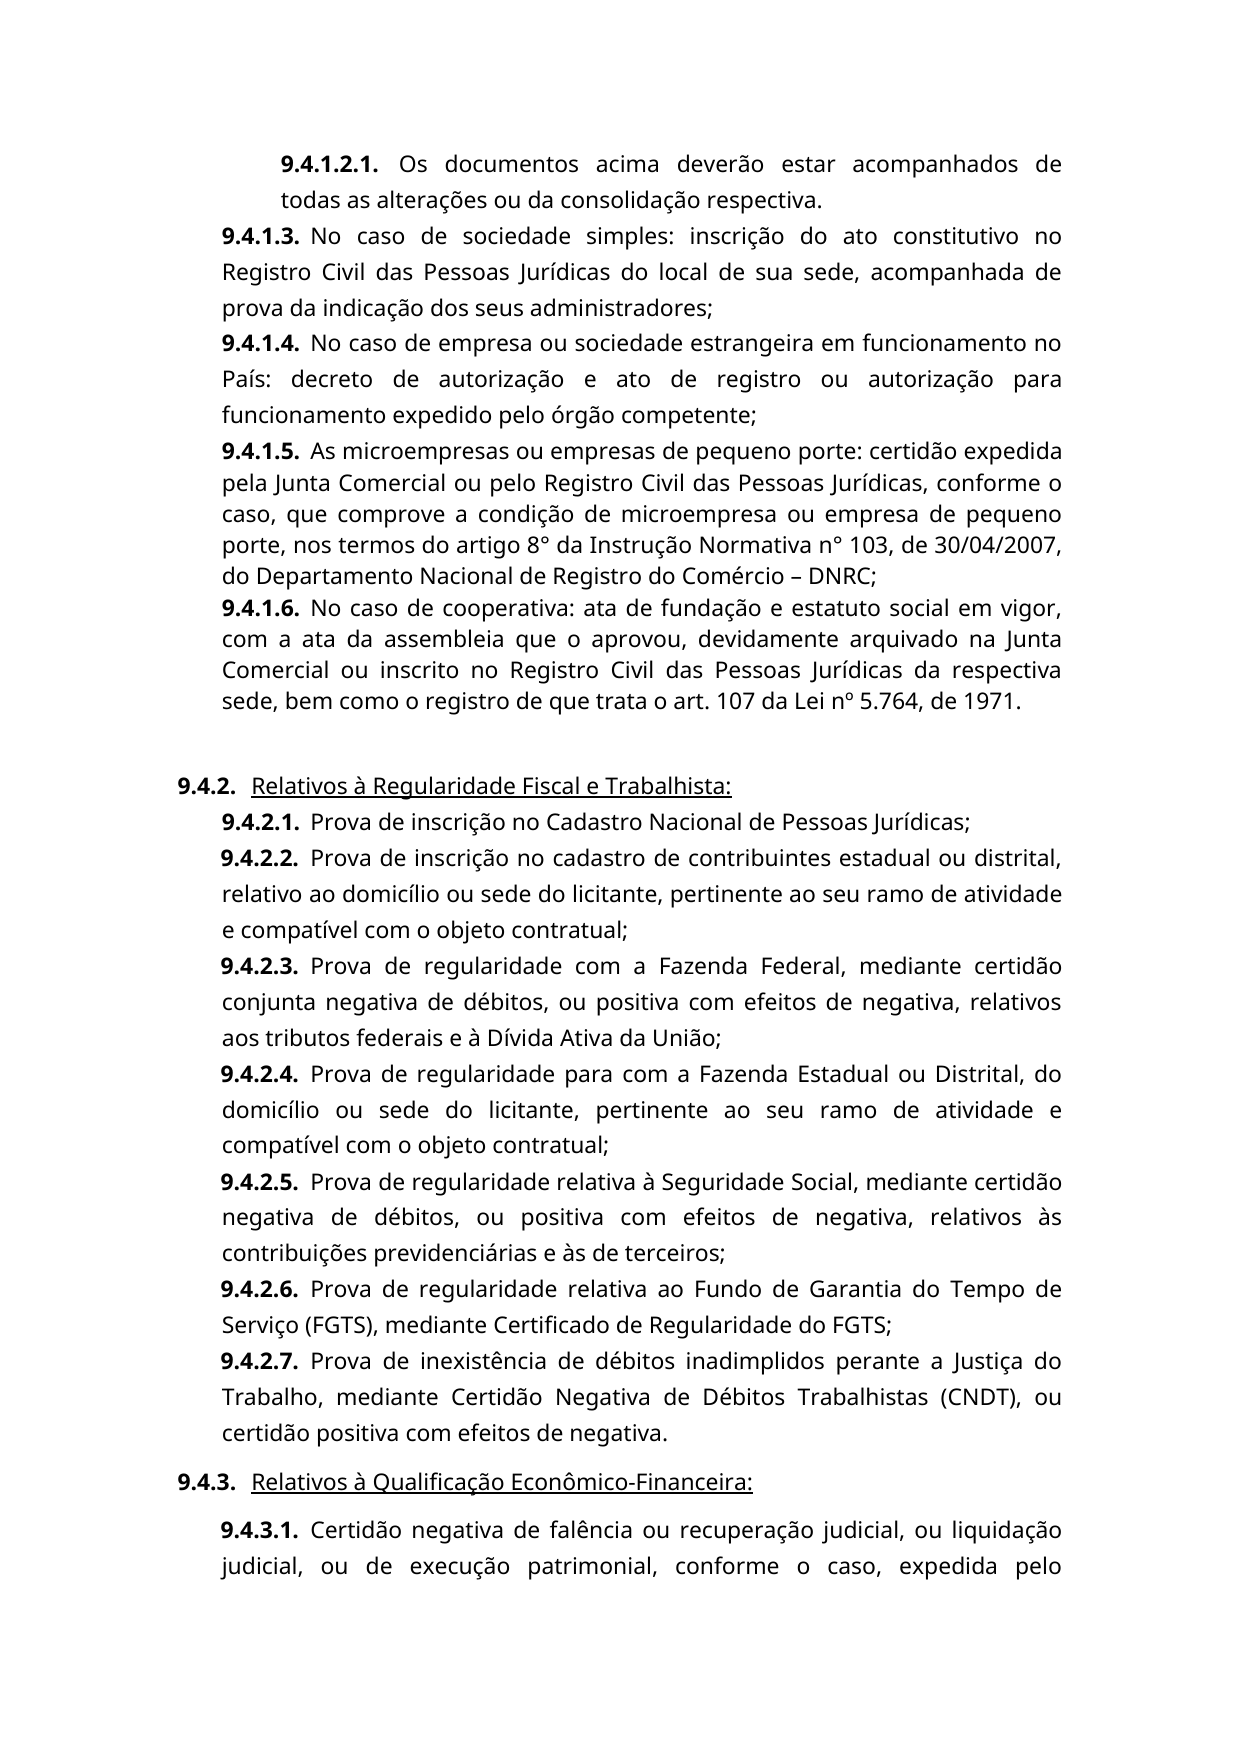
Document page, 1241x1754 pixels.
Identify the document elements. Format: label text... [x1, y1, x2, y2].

list No caso de cooperativa: ata de fundação e estatuto social em vigor, com a ata da assembleia que o aprovou, devidamente arquivado na Junta Comercial ou inscrito no Registro Civil das Pessoas Jurídicas da respectiva sede, bem como o registro de que trata o art. 107 da Lei nº 5.764, de 1971. [222, 591, 1063, 716]
list As microempresas ou empresas de pequeno porte: certidão expedida pela Junta Comercial ou pelo Registro Civil das Pessoas Jurídicas, conforme o caso, que comprove a condição de microempresa ou empresa de pequeno porte, nos termos do artigo 8° da Instrução Normativa n° 103, de 30/04/2007, do Departamento Nacional de Registro do Comércio – DNRC; [222, 435, 1063, 591]
list Os documentos acima deverão estar acompanhados de todas as alterações ou da consolidação respectiva. [281, 148, 1063, 215]
list Prova de inscrição no Cadastro Nacional de Pessoas Jurídicas; [222, 806, 1063, 837]
list Relativos à Regularidade Fiscal e Trabalhista: [177, 770, 1063, 801]
list Prova de regularidade para com a Fazenda Estadual ou Distrital, do domicílio ou sede do licitante, pertinente ao seu ramo de atividade e compatível com o objeto contratual; [220, 1058, 1063, 1161]
list Prova de inexistência de débitos inadimplidos perante a Justiça do Trabalho, mediante Certidão Negativa de Débitos Trabalhistas (CNDT), ou certidão positiva com efeitos de negativa. [220, 1345, 1063, 1448]
list Relativos à Qualificação Econômico-Financeira: [177, 1465, 1063, 1497]
list No caso de empresa ou sociedade estrangeira em funcionamento no País: decreto de autorização e ato de registro ou autorização para funcionamento expedido pelo órgão competente; [222, 327, 1063, 431]
list Prova de inscrição no cadastro de contribuintes estadual ou distrital, relativo ao domicílio ou sede do licitante, pertinente ao seu ramo de atividade e compatível com o objeto contratual; [220, 842, 1063, 945]
list Prova de regularidade relativa à Seguridade Social, mediante certidão negativa de débitos, ou positiva com efeitos de negativa, relativos às contribuições previdenciárias e às de terceiros; [220, 1165, 1063, 1268]
list No caso de sociedade simples: inscrição do ato constitutivo no Registro Civil das Pessoas Jurídicas do local de sua sede, acompanhada de prova da indicação dos seus administradores; [222, 219, 1063, 323]
list Prova de regularidade relativa ao Fundo de Garantia do Tempo de Serviço (FGTS), mediante Certificado de Regularidade do FGTS; [220, 1273, 1063, 1340]
list Prova de regularidade com a Fazenda Federal, mediante certidão conjunta negativa de débitos, ou positiva com efeitos de negativa, relativos aos tributos federais e à Dívida Ativa da União; [220, 950, 1063, 1053]
